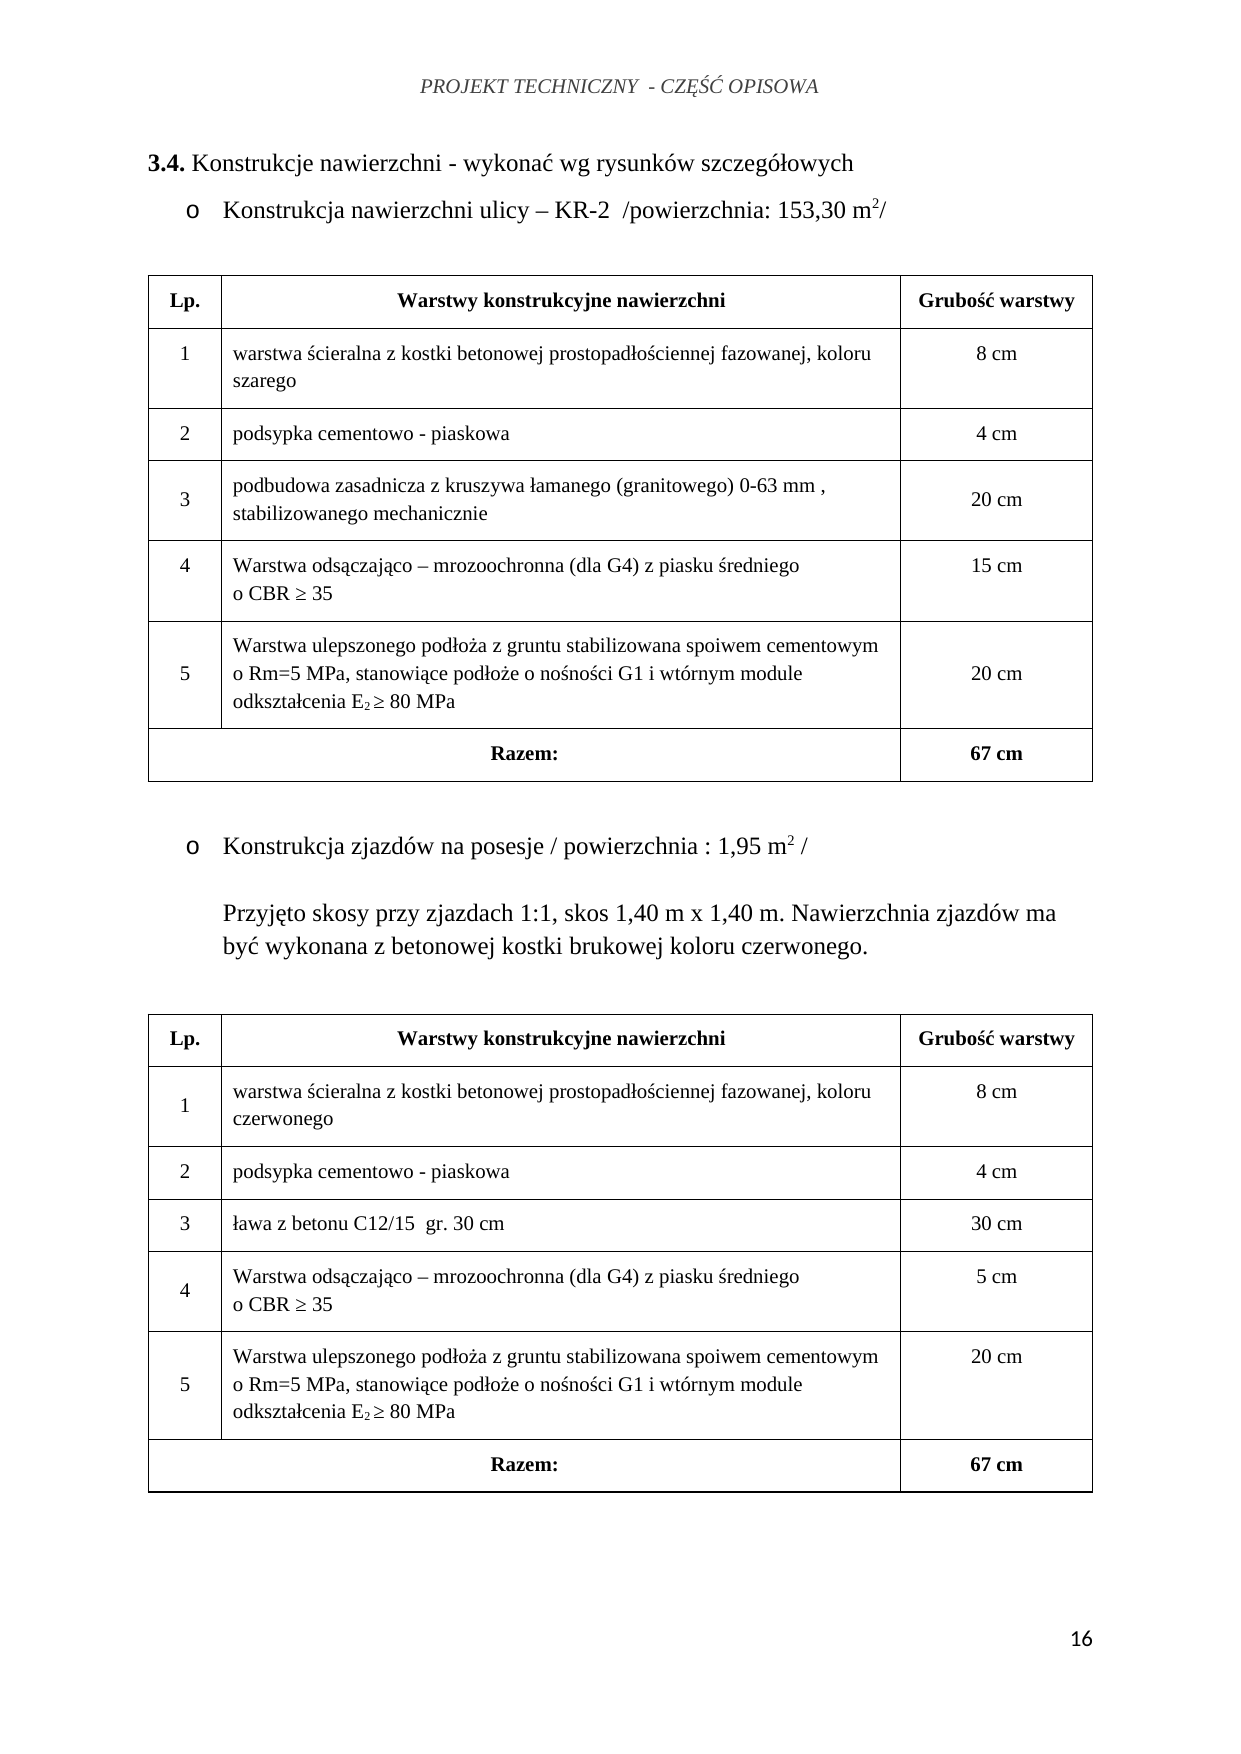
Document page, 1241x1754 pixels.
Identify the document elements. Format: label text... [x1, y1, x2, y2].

table_cell 1 [149, 329, 221, 408]
table_header Lp. [149, 1015, 221, 1066]
table_cell 67 cm [901, 1440, 1092, 1491]
table_cell podsypka cementowo - piaskowa [222, 409, 900, 460]
table_cell podsypka cementowo - piaskowa [222, 1147, 900, 1198]
table_header Warstwy konstrukcyjne nawierzchni [222, 276, 900, 328]
table_cell warstwa ścieralna z kostki betonowej prostopadłościennej fazowanej, koloru czerwonego [222, 1067, 900, 1146]
table_cell 2 [149, 1147, 221, 1198]
text 3.4. Konstrukcje nawierzchni - wykonać wg rysunków szczegółowych [148, 148, 1093, 176]
table_header Grubość warstwy [901, 1015, 1092, 1066]
table_cell 67 cm [901, 729, 1092, 781]
table_cell 5 [149, 1332, 221, 1439]
table_cell ława z betonu C12/15 gr. 30 cm [222, 1200, 900, 1251]
table_cell 8 cm [901, 329, 1092, 408]
table_cell 15 cm [901, 541, 1092, 621]
table_cell 4 cm [901, 1147, 1092, 1198]
list Konstrukcja nawierzchni ulicy – KR-2 /powierzchnia: 153,30 m2/ [185, 195, 1093, 256]
table_cell 20 cm [901, 461, 1092, 540]
list Przyjęto skosy przy zjazdach 1:1, skos 1,40 m x 1,40 m. Nawierzchnia zjazdów ma być wykonana z betonowej kostki brukowej koloru czerwonego. [223, 865, 1093, 959]
table_cell 3 [149, 461, 221, 540]
list Konstrukcja zjazdów na posesje / powierzchnia : 1,95 m2 / [185, 831, 1093, 862]
table_cell Razem: [149, 729, 900, 781]
table_cell Warstwa odsączająco – mrozoochronna (dla G4) z piasku średniego o CBR ≥ 35 [222, 541, 900, 621]
table_header Grubość warstwy [901, 276, 1092, 328]
table_header Warstwy konstrukcyjne nawierzchni [222, 1015, 900, 1066]
table_cell 8 cm [901, 1067, 1092, 1146]
table_cell 20 cm [901, 622, 1092, 728]
table_cell 4 [149, 1252, 221, 1331]
table_cell 5 cm [901, 1252, 1092, 1331]
table_cell Razem: [149, 1440, 900, 1491]
table_cell 4 cm [901, 409, 1092, 460]
table_cell 5 [149, 622, 221, 728]
table_cell 2 [149, 409, 221, 460]
table_cell Warstwa odsączająco – mrozoochronna (dla G4) z piasku średniego o CBR ≥ 35 [222, 1252, 900, 1331]
table_cell podbudowa zasadnicza z kruszywa łamanego (granitowego) 0-63 mm , stabilizowanego mechanicznie [222, 461, 900, 540]
table_cell Warstwa ulepszonego podłoża z gruntu stabilizowana spoiwem cementowym o Rm=5 MPa, stanowiące podłoże o nośności G1 i wtórnym module odkształcenia E2 ≥ 80 MPa [222, 622, 900, 728]
table_header Lp. [149, 276, 221, 328]
table_cell 30 cm [901, 1200, 1092, 1251]
table_cell 20 cm [901, 1332, 1092, 1439]
table_cell warstwa ścieralna z kostki betonowej prostopadłościennej fazowanej, koloru szarego [222, 329, 900, 408]
table_cell 3 [149, 1200, 221, 1251]
table_cell Warstwa ulepszonego podłoża z gruntu stabilizowana spoiwem cementowym o Rm=5 MPa, stanowiące podłoże o nośności G1 i wtórnym module odkształcenia E2 ≥ 80 MPa [222, 1332, 900, 1439]
table_cell 1 [149, 1067, 221, 1146]
table_cell 4 [149, 541, 221, 621]
